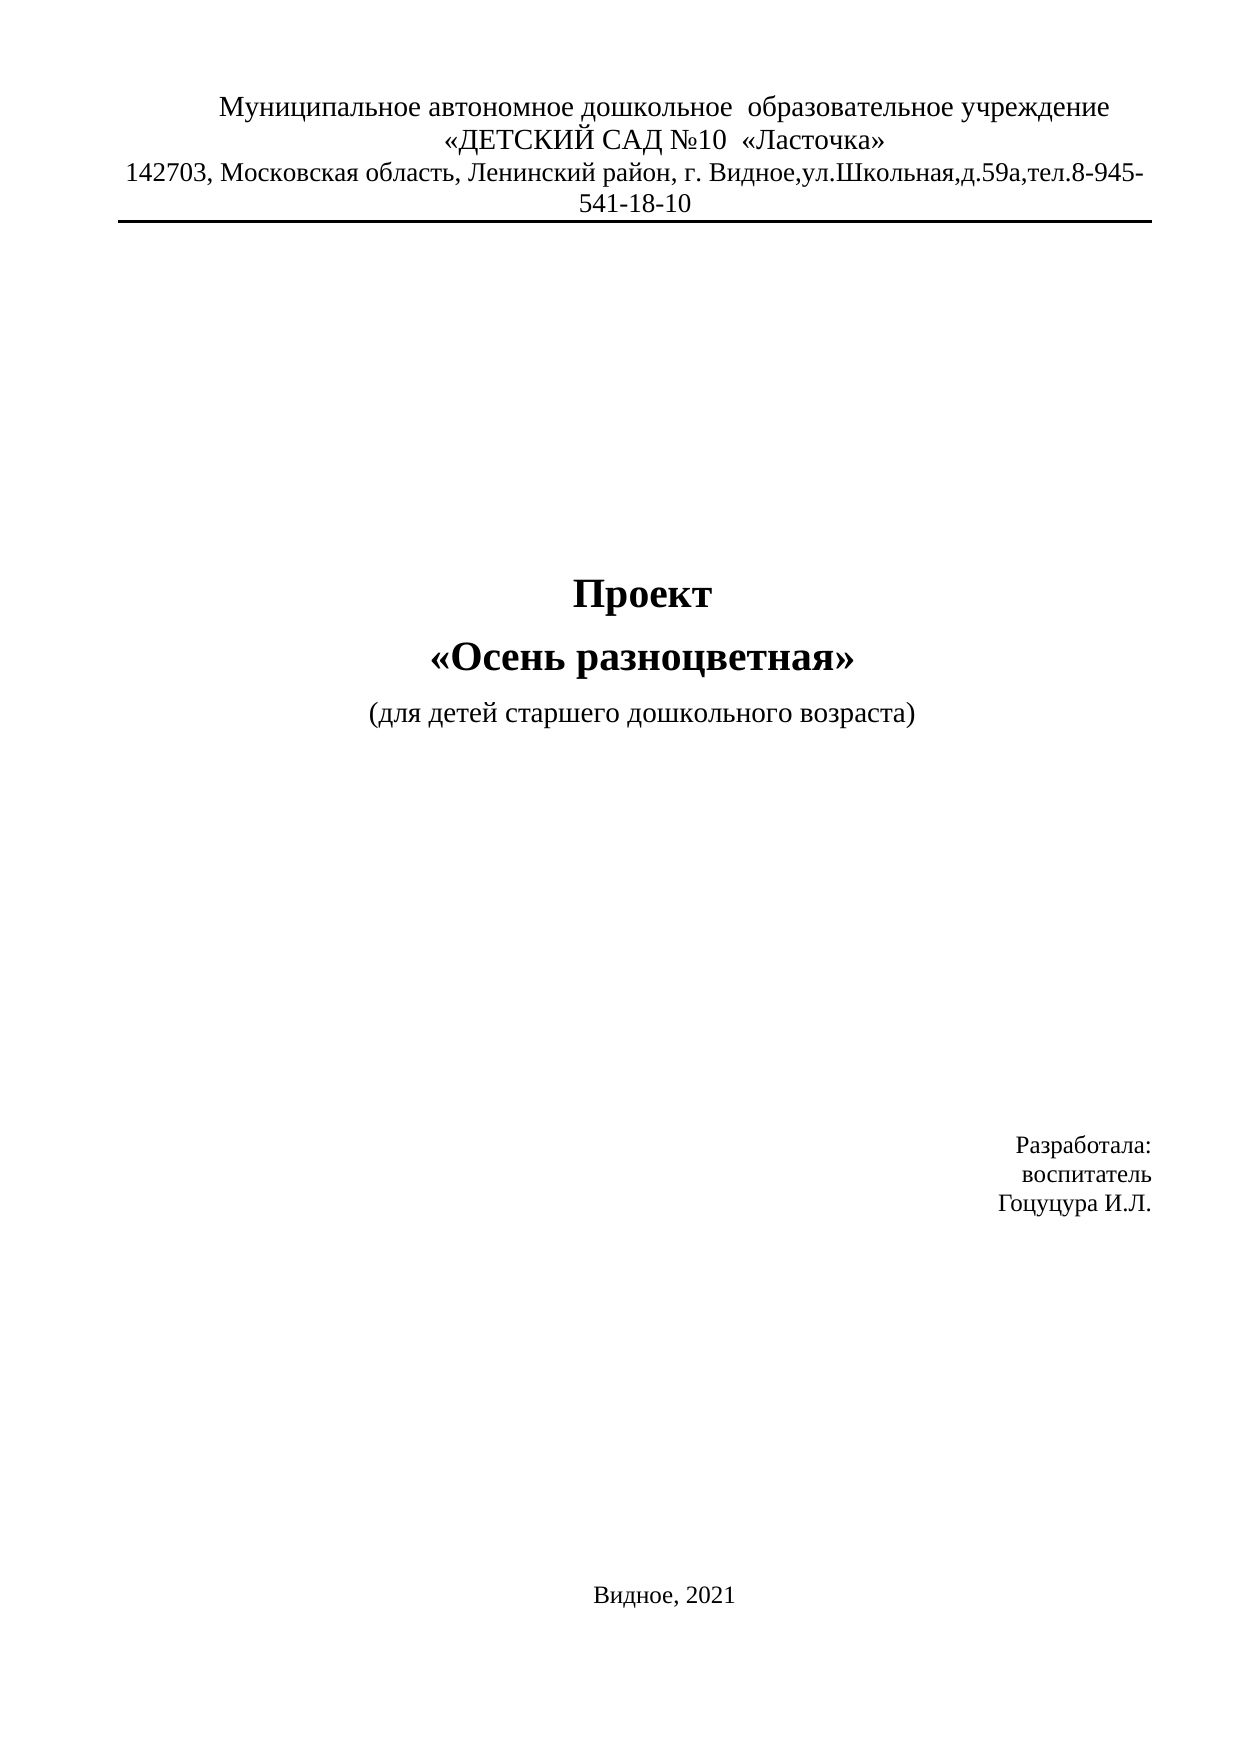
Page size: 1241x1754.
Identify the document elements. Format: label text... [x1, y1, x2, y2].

text «Осень разноцветная» [133, 632, 1152, 680]
text Видное, 2021 [177, 1581, 1152, 1609]
text Муниципальное автономное дошкольное образовательное учреждение [177, 89, 1152, 122]
text воспитатель [177, 1159, 1152, 1188]
text (для детей старшего дошкольного возраста) [133, 695, 1152, 729]
text Разработала: [177, 1130, 1152, 1159]
text Гоцуцура И.Л. [177, 1188, 1152, 1216]
text 142703, Московская область, Ленинский район, г. Видное,ул.Школьная,д.59а,тел.8-945-541-18-10 [118, 156, 1152, 220]
text «ДЕТСКИЙ САД №10 «Ласточка» [177, 122, 1152, 156]
text Проект [133, 568, 1152, 616]
